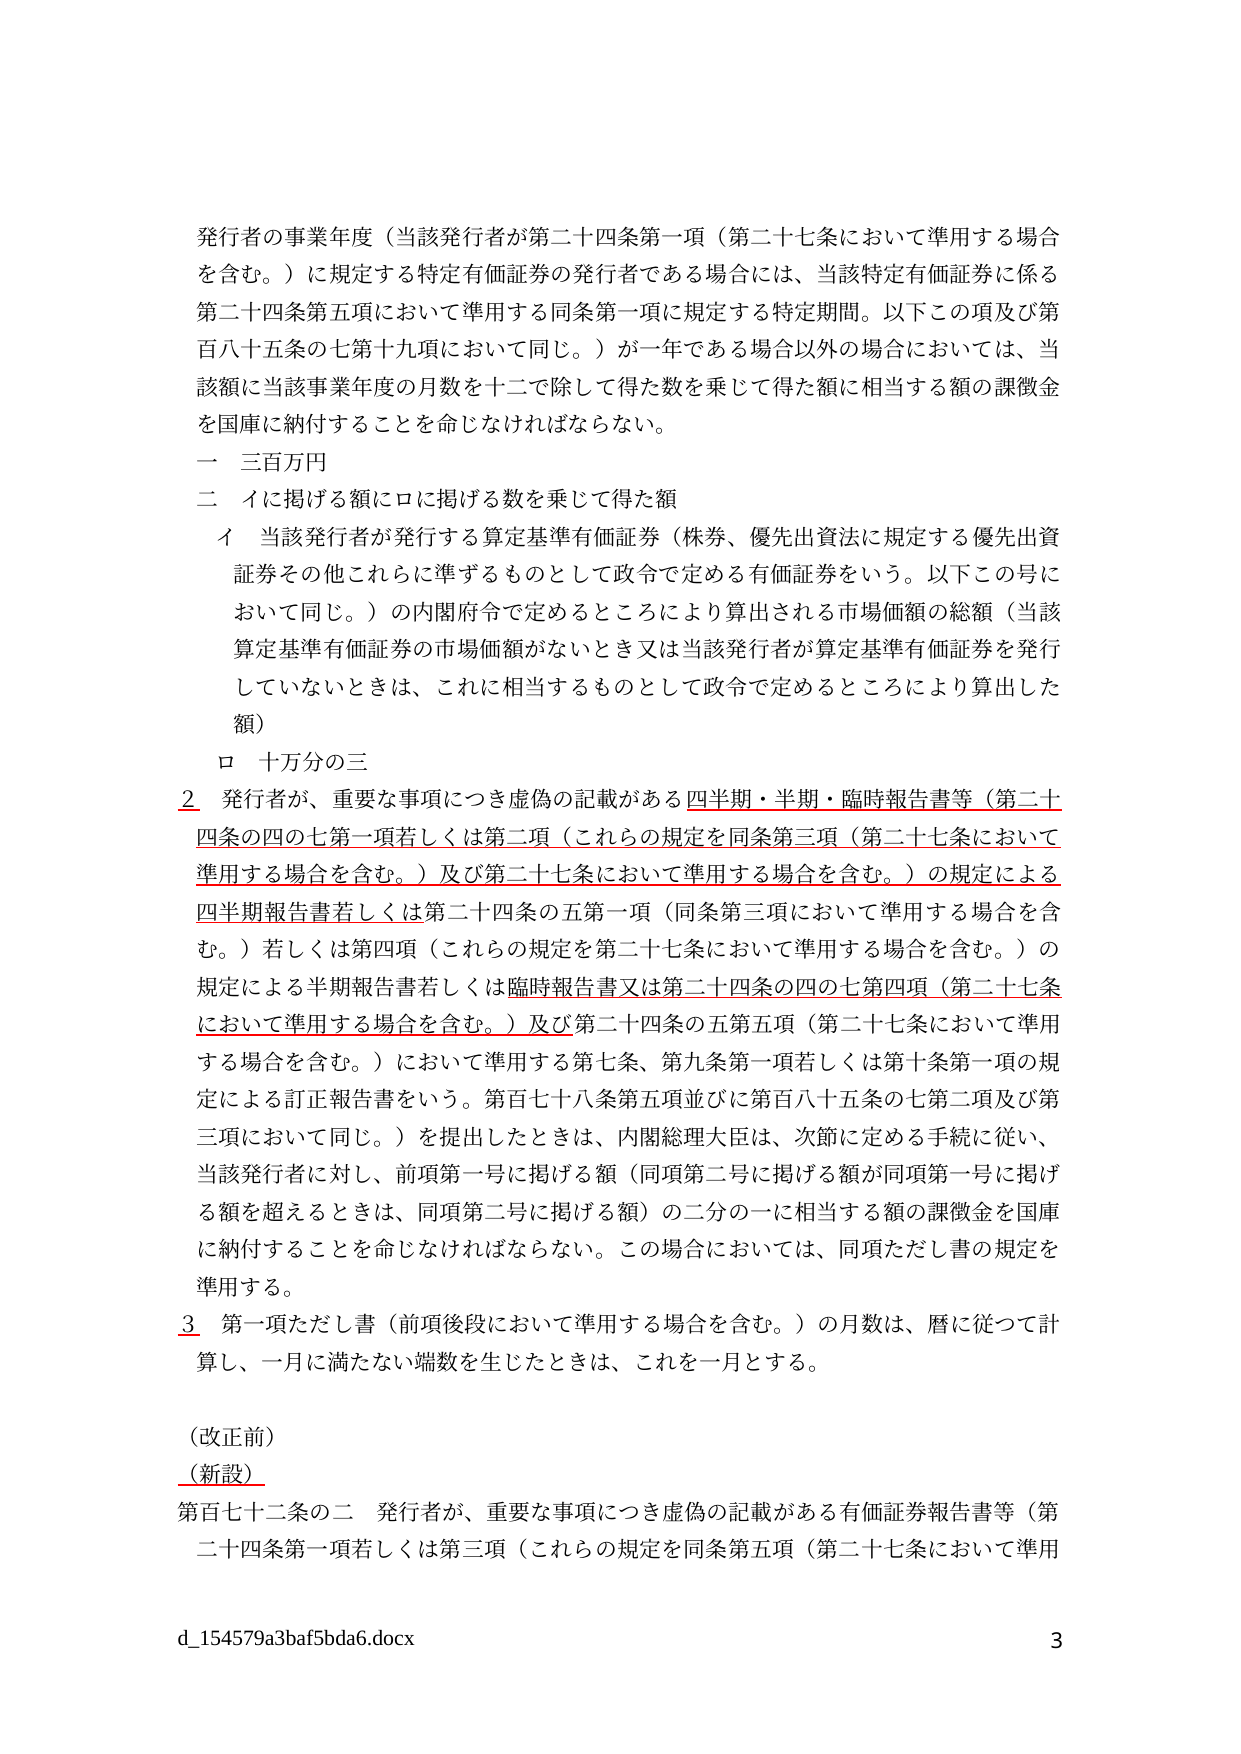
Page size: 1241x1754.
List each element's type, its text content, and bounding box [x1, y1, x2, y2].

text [177, 1492, 1063, 1567]
text ２ 発行者が、重要な事項につき虚偽の記載がある四半期・半期・臨時報告書等（第二十四条の四の七第一項若しくは第二項（これらの規定を同条第三項（第二十七条において準用する場合を含む。）及び第二十七条において準用する場合を含む。）の規定による四半期報告書若しくは第二十四条の五第一項（同条第三項において準用する場合を含む。）若しくは第四項（これらの規定を第二十七条において準用する場合を含む。）の規定による半期報告書若しくは臨時報告書又は第二十四条の四の七第四項（第二十七条において準用する場合を含む。）及び第二十四条の五第五項（第二十七条において準用する場合を含む。）において準用する第七条、第九条第一項若しくは第十条第一項の規定による訂正報告書をいう。第百七十八条第五項並びに第百八十五条の七第二項及び第三項において同じ。）を提出したときは、内閣総理大臣は、次節に定める手続に従い、当該発行者に対し、前項第一号に掲げる額（同項第二号に掲げる額が同項第一号に掲げる額を超えるときは、同項第二号に掲げる額）の二分の一に相当する額の課徴金を国庫に納付することを命じなければならない。この場合においては、同項ただし書の規定を準用する。 [177, 779, 1063, 1304]
text 二 イに掲げる額にロに掲げる数を乗じて得た額 [196, 479, 1063, 517]
text （改正前） [177, 1417, 1063, 1454]
text 一 三百万円 [196, 442, 1063, 479]
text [177, 217, 1063, 442]
text イ 当該発行者が発行する算定基準有価証券（株券、優先出資法に規定する優先出資証券その他これらに準ずるものとして政令で定める有価証券をいう。以下この号において同じ。）の内閣府令で定めるところにより算出される市場価額の総額（当該算定基準有価証券の市場価額がないとき又は当該発行者が算定基準有価証券を発行していないときは、これに相当するものとして政令で定めるところにより算出した額） [215, 517, 1063, 742]
text ３ 第一項ただし書（前項後段において準用する場合を含む。）の月数は、暦に従つて計算し、一月に満たない端数を生じたときは、これを一月とする。 [177, 1304, 1063, 1379]
text ロ 十万分の三 [215, 742, 1063, 779]
text （新設） [177, 1454, 1063, 1492]
